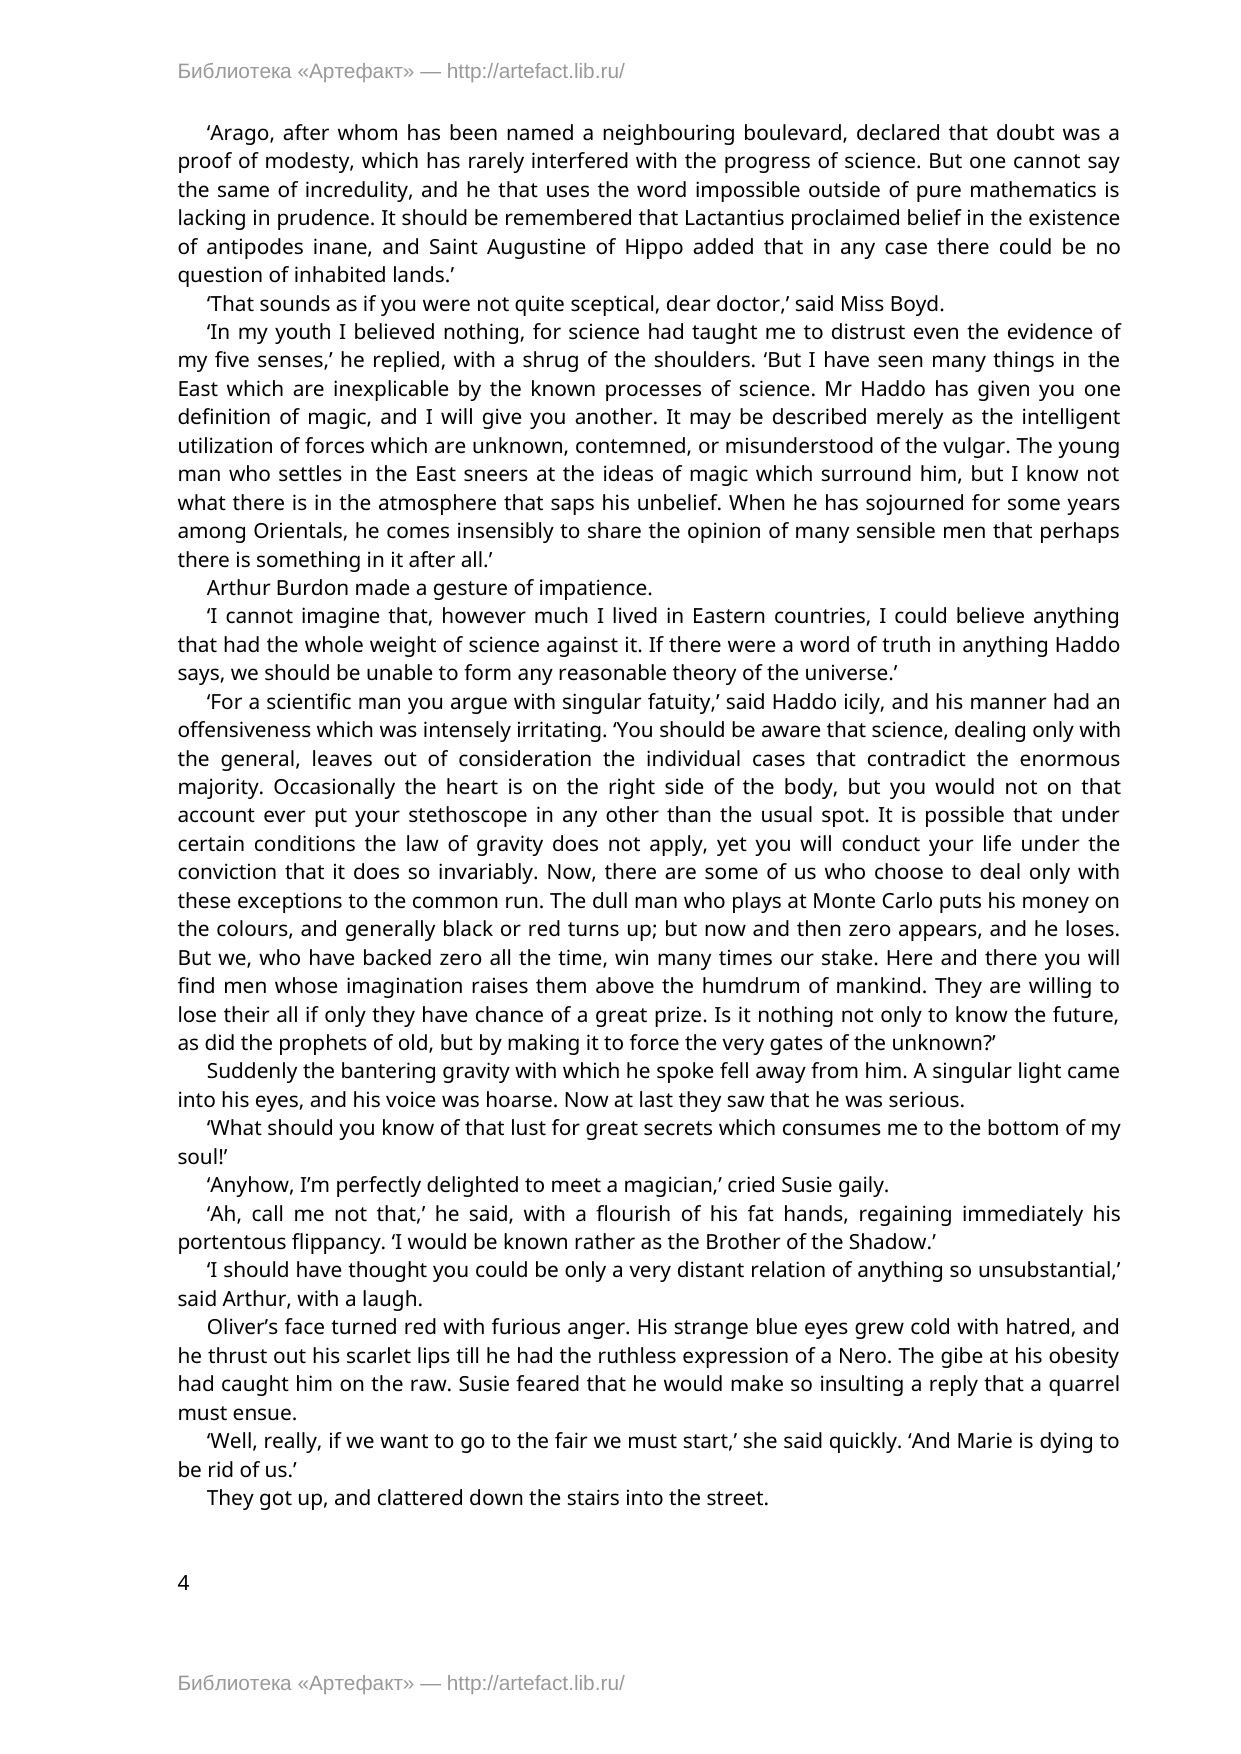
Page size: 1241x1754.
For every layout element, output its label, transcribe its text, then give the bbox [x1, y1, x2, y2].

text ‘I cannot imagine that, however much I lived in Eastern countries, I could believe anything that had the whole weight of science against it. If there were a word of truth in anything Haddo says, we should be unable to form any reasonable theory of the universe.’ [177, 602, 1122, 687]
text ‘I should have thought you could be only a very distant relation of anything so unsubstantial,’ said Arthur, with a laugh. [177, 1256, 1122, 1312]
text 4 [177, 1568, 1122, 1597]
text Oliver’s face turned red with furious anger. His strange blue eyes grew cold with hatred, and he thrust out his scarlet lips till he had the ruthless expression of a Nero. The gibe at his obesity had caught him on the raw. Susie feared that he would make so insulting a reply that a quarrel must ensue. [177, 1312, 1122, 1426]
text ‘Anyhow, I’m perfectly delighted to meet a magician,’ cried Susie gaily. [177, 1170, 1122, 1199]
text ‘In my youth I believed nothing, for science had taught me to distrust even the evidence of my five senses,’ he replied, with a shrug of the shoulders. ‘But I have seen many things in the East which are inexplicable by the known processes of science. Mr Haddo has given you one definition of magic, and I will give you another. It may be described merely as the intelligent utilization of forces which are unknown, contemned, or misunderstood of the vulgar. The young man who settles in the East sneers at the ideas of magic which surround him, but I know not what there is in the atmosphere that saps his unbelief. When he has sojourned for some years among Orientals, he comes insensibly to share the opinion of many sensible men that perhaps there is something in it after all.’ [177, 317, 1122, 573]
text ‘Well, really, if we want to go to the fair we must start,’ she said quickly. ‘And Marie is dying to be rid of us.’ [177, 1426, 1122, 1483]
text ‘That sounds as if you were not quite sceptical, dear doctor,’ said Miss Boyd. [177, 289, 1122, 317]
text ‘Arago, after whom has been named a neighbouring boulevard, declared that doubt was a proof of modesty, which has rarely interfered with the progress of science. But one cannot say the same of incredulity, and he that uses the word impossible outside of pure mathematics is lacking in prudence. It should be remembered that Lactantius proclaimed belief in the existence of antipodes inane, and Saint Augustine of Hippo added that in any case there could be no question of inhabited lands.’ [177, 118, 1122, 289]
text Suddenly the bantering gravity with which he spoke fell away from him. A singular light came into his eyes, and his voice was hoarse. Now at last they saw that he was serious. [177, 1057, 1122, 1113]
text ‘For a scientific man you argue with singular fatuity,’ said Haddo icily, and his manner had an offensiveness which was intensely irritating. ‘You should be aware that science, dealing only with the general, leaves out of consideration the individual cases that contradict the enormous majority. Occasionally the heart is on the right side of the body, but you would not on that account ever put your stethoscope in any other than the usual spot. It is possible that under certain conditions the law of gravity does not apply, yet you will conduct your life under the conviction that it does so invariably. Now, there are some of us who choose to deal only with these exceptions to the common run. The dull man who plays at Monte Carlo puts his money on the colours, and generally black or red turns up; but now and then zero appears, and he loses. But we, who have backed zero all the time, win many times our stake. Here and there you will find men whose imagination raises them above the humdrum of mankind. They are willing to lose their all if only they have chance of a great prize. Is it nothing not only to know the future, as did the prophets of old, but by making it to force the very gates of the unknown?’ [177, 687, 1122, 1057]
text They got up, and clattered down the stairs into the street. [177, 1483, 1122, 1512]
text ‘What should you know of that lust for great secrets which consumes me to the bottom of my soul!’ [177, 1113, 1122, 1170]
text Arthur Burdon made a gesture of impatience. [177, 573, 1122, 602]
text ‘Ah, call me not that,’ he said, with a flourish of his fat hands, regaining immediately his portentous flippancy. ‘I would be known rather as the Brother of the Shadow.’ [177, 1199, 1122, 1256]
